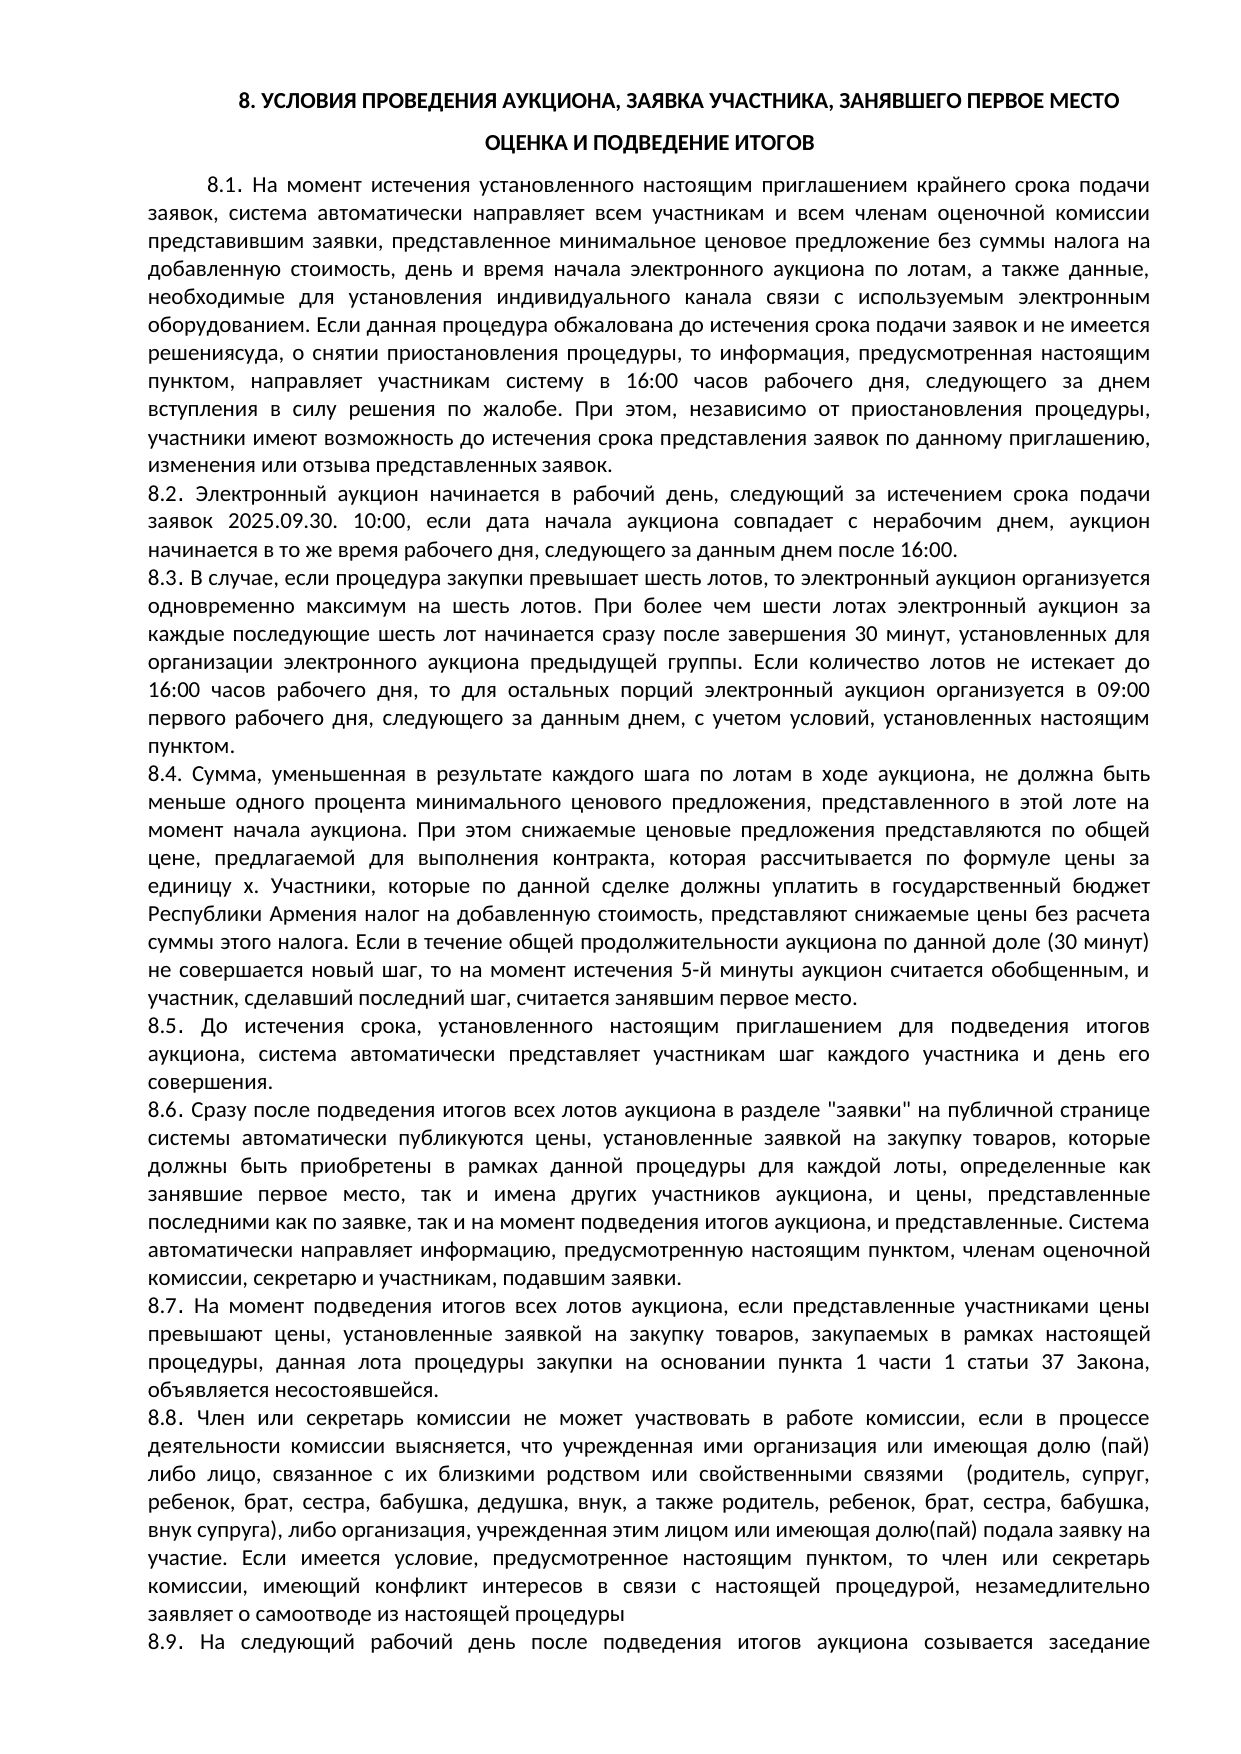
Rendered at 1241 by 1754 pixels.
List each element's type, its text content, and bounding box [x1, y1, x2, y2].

text 8.7․ На момент подведения итогов всех лотов аукциона, если представленные участниками цены превышают цены, установленные заявкой на закупку товаров, закупаемых в рамках настоящей процедуры, данная лота процедуры закупки на основании пункта 1 части 1 статьи 37 Закона, объявляется несостоявшейся. [148, 1291, 1152, 1403]
text 8.3․ В случае, если процедура закупки превышает шесть лотов, то электронный аукцион организуется одновременно максимум на шесть лотов. При более чем шести лотах электронный аукцион за каждые последующие шесть лот начинается сразу после завершения 30 минут, установленных для организации электронного аукциона предыдущей группы. Если количество лотов не истекает до 16:00 часов рабочего дня, то для остальных порций электронный аукцион организуется в 09:00 первого рабочего дня, следующего за данным днем, с учетом условий, установленных настоящим пунктом. [148, 563, 1152, 759]
text 8.4. Сумма, уменьшенная в результате каждого шага по лотам в ходе аукциона, не должна быть меньше одного процента минимального ценового предложения, представленного в этой лоте на момент начала аукциона. При этом снижаемые ценовые предложения представляются по общей цене, предлагаемой для выполнения контракта, которая рассчитывается по формуле цены за единицу x. Участники, которые по данной сделке должны уплатить в государственный бюджет Республики Армения налог на добавленную стоимость, представляют снижаемые цены без расчета суммы этого налога. Если в течение общей продолжительности аукциона по данной доле (30 минут) не совершается новый шаг, то на момент истечения 5-й минуты аукцион считается обобщенным, и участник, сделавший последний шаг, считается занявшим первое место. [148, 759, 1152, 1011]
text 8.1․ На момент истечения установленного настоящим приглашением крайнего срока подачи заявок, система автоматически направляет всем участникам и всем членам оценочной комиссии представившим заявки, представленное минимальное ценовое предложение без суммы налога на добавленную стоимость, день и время начала электронного аукциона по лотам, а также данные, необходимые для установления индивидуального канала связи с используемым электронным оборудованием. Если данная процедура обжалована до истечения срока подачи заявок и не имеется решениясуда, о снятии приостановления процедуры, то информация, предусмотренная настоящим пунктом, направляет участникам систему в 16:00 часов рабочего дня, следующего за днем вступления в силу решения по жалобе. При этом, независимо от приостановления процедуры, участники имеют возможность до истечения срока представления заявок по данному приглашению, изменения или отзыва представленных заявок. [148, 170, 1152, 479]
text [148, 1627, 1152, 1656]
text 8.6․ Сразу после подведения итогов всех лотов аукциона в разделе "заявки" на публичной странице системы автоматически публикуются цены, установленные заявкой на закупку товаров, которые должны быть приобретены в рамках данной процедуры для каждой лоты, определенные как занявшие первое место, так и имена других участников аукциона, и цены, представленные последними как по заявке, так и на момент подведения итогов аукциона, и представленные. Система автоматически направляет информацию, предусмотренную настоящим пунктом, членам оценочной комиссии, секретарю и участникам, подавшим заявки. [148, 1095, 1152, 1291]
text 8.8․ Член или секретарь комиссии не может участвовать в работе комиссии, если в процессе деятельности комиссии выясняется, что учрежденная ими организация или имеющая долю (пай) либо лицо, связанное с их близкими родством или свойственными связями (родитель, супруг, ребенок, брат, сестра, бабушка, дедушка, внук, а также родитель, ребенок, брат, сестра, бабушка, внук супруга), либо организация, учрежденная этим лицом или имеющая долю(пай) подала заявку на участие. Если имеется условие, предусмотренное настоящим пунктом, то член или секретарь комиссии, имеющий конфликт интересов в связи с настоящей процедурой, незамедлительно заявляет о самоотводе из настоящей процедуры [148, 1403, 1152, 1627]
text 8.2․ Электронный аукцион начинается в рабочий день, следующий за истечением срока подачи заявок 2025.09.30. 10:00 , если дата начала аукциона совпадает с нерабочим днем, аукцион начинается в то же время рабочего дня, следующего за данным днем после 16:00. [148, 479, 1152, 563]
text 8.5․ До истечения срока, установленного настоящим приглашением для подведения итогов аукциона, система автоматически представляет участникам шаг каждого участника и день его совершения. [148, 1011, 1152, 1095]
text 8. УСЛОВИЯ ПРОВЕДЕНИЯ АУКЦИОНА, ЗАЯВКА УЧАСТНИКА, ЗАНЯВШЕГО ПЕРВОЕ МЕСТО ОЦЕНКА И ПОДВЕДЕНИЕ ИТОГОВ [148, 86, 1152, 156]
